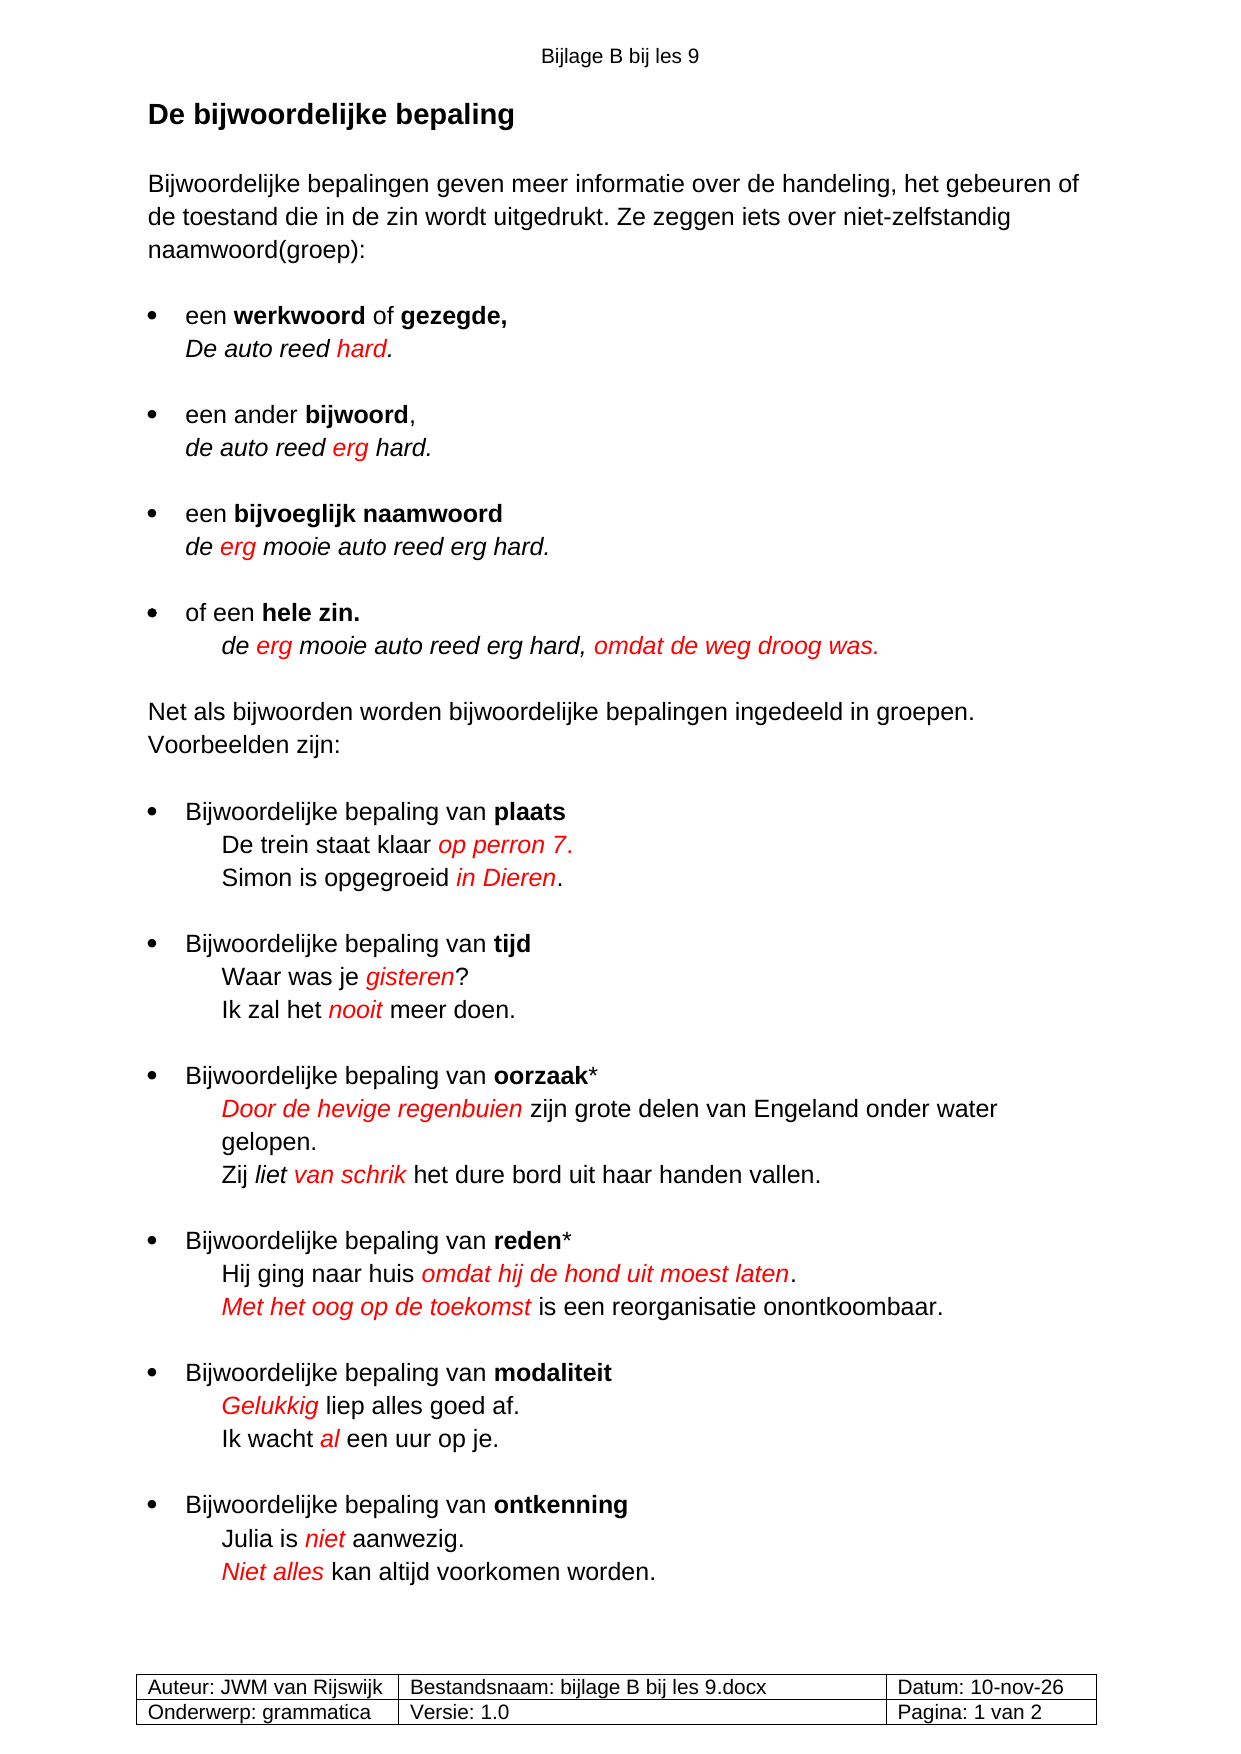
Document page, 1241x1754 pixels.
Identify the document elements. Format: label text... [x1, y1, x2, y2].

list Door de hevige regenbuien zijn grote delen van Engeland onder water gelopen. [221, 1094, 1093, 1156]
list Julia is niet aanwezig. [221, 1523, 1093, 1552]
list De trein staat klaar op perron 7. [221, 829, 1093, 858]
list Bijwoordelijke bepaling van tijd [148, 929, 1093, 957]
list Bijwoordelijke bepaling van plaats [148, 796, 1093, 825]
list De auto reed hard. [185, 334, 1093, 363]
list Bijwoordelijke bepaling van reden* [148, 1226, 1093, 1255]
list de erg mooie auto reed erg hard. [185, 532, 1093, 561]
text Net als bijwoorden worden bijwoordelijke bepalingen ingedeeld in groepen. Voorbeelden zijn: [148, 697, 1093, 759]
list Met het oog op de toekomst is een reorganisatie onontkoombaar. [221, 1292, 1093, 1321]
list een ander bijwoord, [148, 400, 1093, 429]
list Ik wacht al een uur op je. [221, 1424, 1093, 1453]
list of een hele zin. [148, 598, 1093, 627]
list Niet alles kan altijd voorkomen worden. [221, 1557, 1093, 1585]
list Bijwoordelijke bepaling van ontkenning [148, 1490, 1093, 1519]
text De bijwoordelijke bepaling [148, 97, 1093, 131]
list Zij liet van schrik het dure bord uit haar handen vallen. [185, 1160, 1093, 1189]
list een bijvoeglijk naamwoord [148, 499, 1093, 528]
list Simon is opgegroeid in Dieren. [221, 863, 1093, 891]
list Bijwoordelijke bepaling van oorzaak* [148, 1061, 1093, 1090]
text de erg mooie auto reed erg hard, omdat de weg droog was. [148, 631, 1093, 660]
list de auto reed erg hard. [185, 433, 1093, 462]
list Hij ging naar huis omdat hij de hond uit moest laten. [221, 1259, 1093, 1288]
list een werkwoord of gezegde, [148, 301, 1093, 329]
list Ik zal het nooit meer doen. [185, 995, 1093, 1023]
text Bijwoordelijke bepalingen geven meer informatie over de handeling, het gebeuren of de toestand die in de zin wordt uitgedrukt. Ze zeggen iets over niet-zelfstandig naamwoord(groep): [148, 169, 1093, 263]
list Waar was je gisteren? [221, 962, 1093, 991]
list Gelukkig liep alles goed af. [221, 1391, 1093, 1420]
list Bijwoordelijke bepaling van modaliteit [148, 1358, 1093, 1387]
